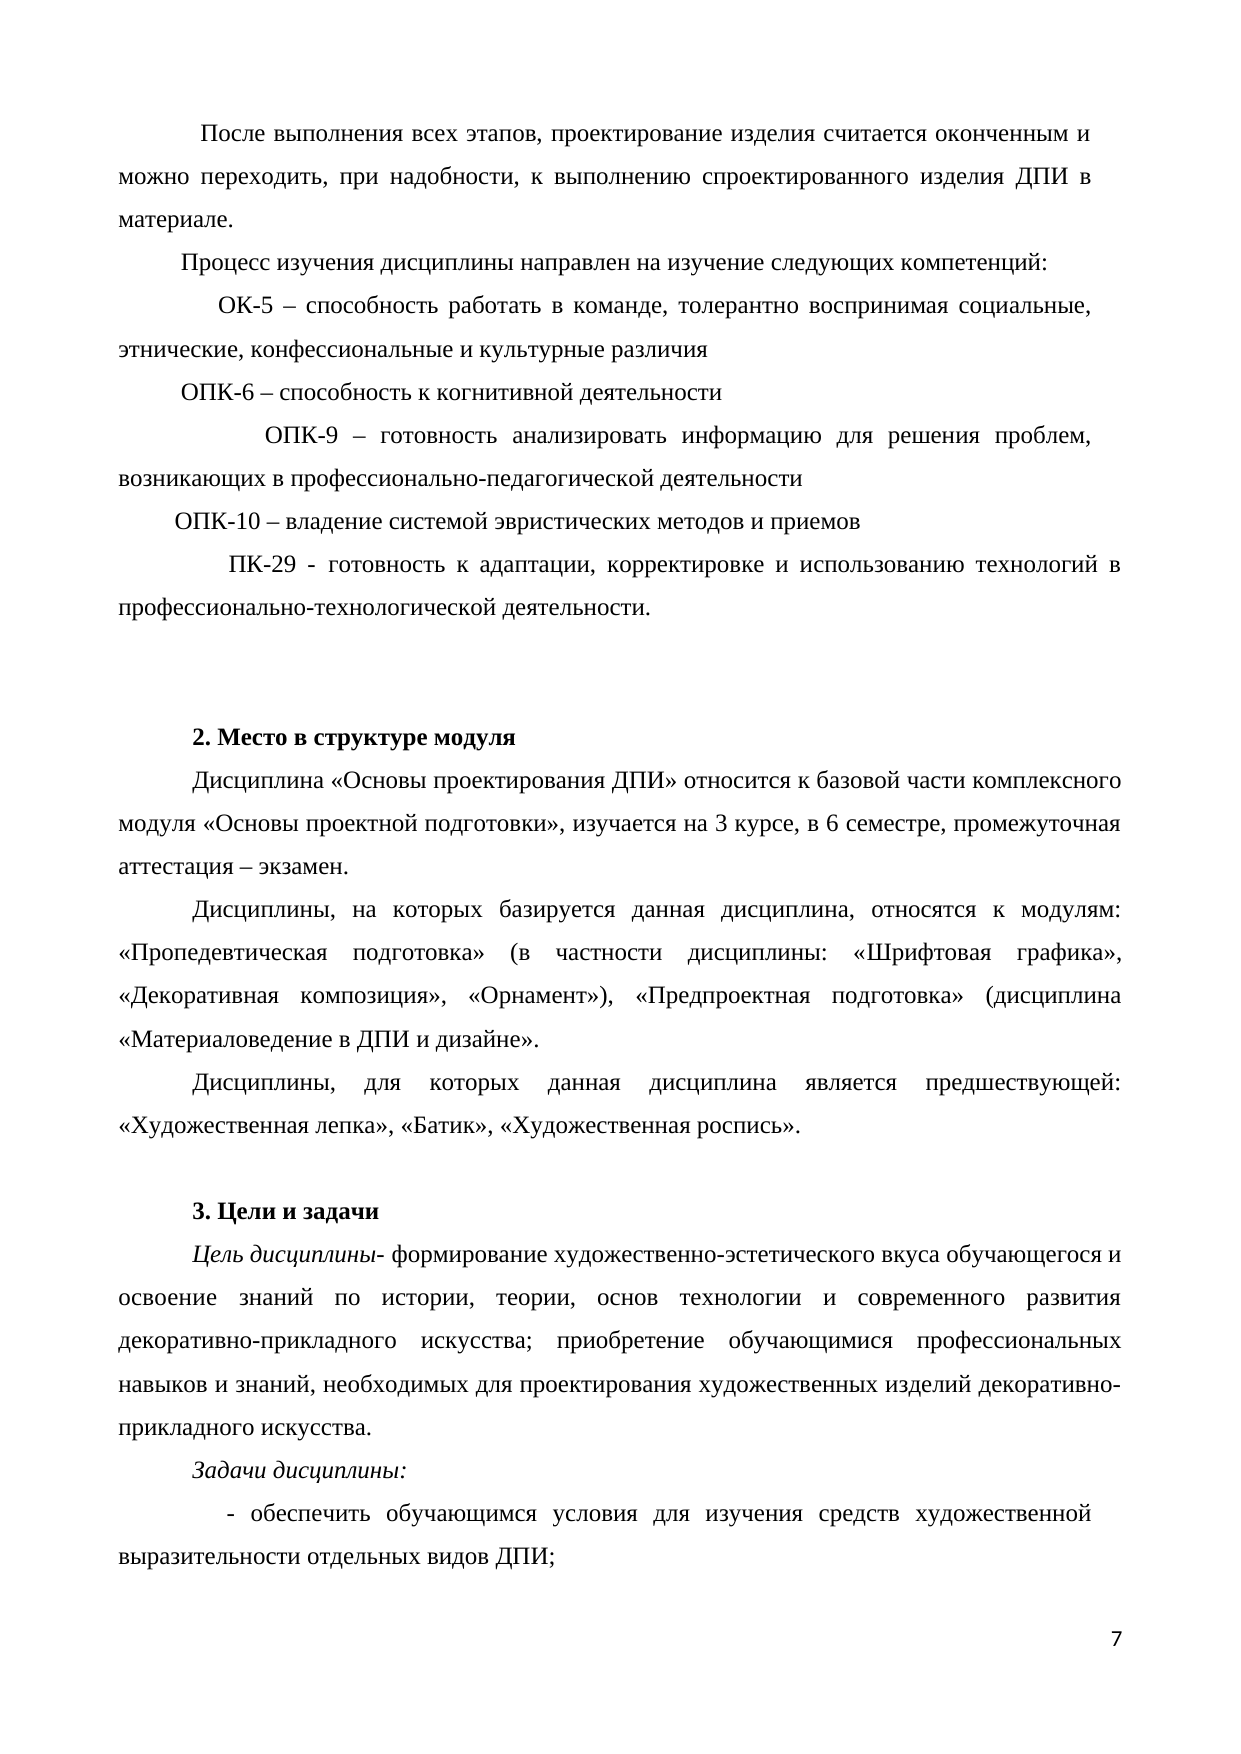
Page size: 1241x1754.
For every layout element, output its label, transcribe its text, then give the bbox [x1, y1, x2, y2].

text ОПК-9 – готовность анализировать информацию для решения проблем, возникающих в профессионально-педагогической деятельности [118, 420, 1093, 492]
text - обеспечить обучающимся условия для изучения средств художественной выразительности отдельных видов ДПИ; [118, 1498, 1093, 1570]
text ОК-5 – способность работать в команде, толерантно воспринимая социальные, этнические, конфессиональные и культурные различия [118, 291, 1093, 362]
text Процесс изучения дисциплины направлен на изучение следующих компетенций: [118, 247, 1093, 276]
text Цель дисциплины- формирование художественно-эстетического вкуса обучающегося и освоение знаний по истории, теории, основ технологии и современного развития декоративно-прикладного искусства; приобретение обучающимися профессиональных навыков и знаний, необходимых для проектирования художественных изделий декоративно-прикладного искусства. [118, 1239, 1122, 1441]
text Задачи дисциплины: [118, 1455, 1122, 1484]
text Дисциплины, для которых данная дисциплина является предшествующей: «Художественная лепка», «Батик», «Художественная роспись». [118, 1067, 1122, 1139]
text ОПК-6 – способность к когнитивной деятельности [118, 377, 1093, 406]
text ОПК-10 – владение системой эвристических методов и приемов [118, 506, 1093, 535]
text 2. Место в структуре модуля [118, 722, 1122, 751]
text После выполнения всех этапов, проектирование изделия считается оконченным и можно переходить, при надобности, к выполнению спроектированного изделия ДПИ в материале. [118, 118, 1093, 233]
text Дисциплины, на которых базируется данная дисциплина, относятся к модулям: «Пропедевтическая подготовка» (в частности дисциплины: «Шрифтовая графика», «Декоративная композиция», «Орнамент»), «Предпроектная подготовка» (дисциплина «Материаловедение в ДПИ и дизайне». [118, 894, 1122, 1052]
text ПК-29 - готовность к адаптации, корректировке и использованию технологий в профессионально-технологической деятельности. [118, 549, 1122, 621]
text Дисциплина «Основы проектирования ДПИ» относится к базовой части комплексного модуля «Основы проектной подготовки», изучается на 3 курсе, в 6 семестре, промежуточная аттестация – экзамен. [118, 765, 1122, 880]
text 3. Цели и задачи [118, 1196, 1122, 1225]
